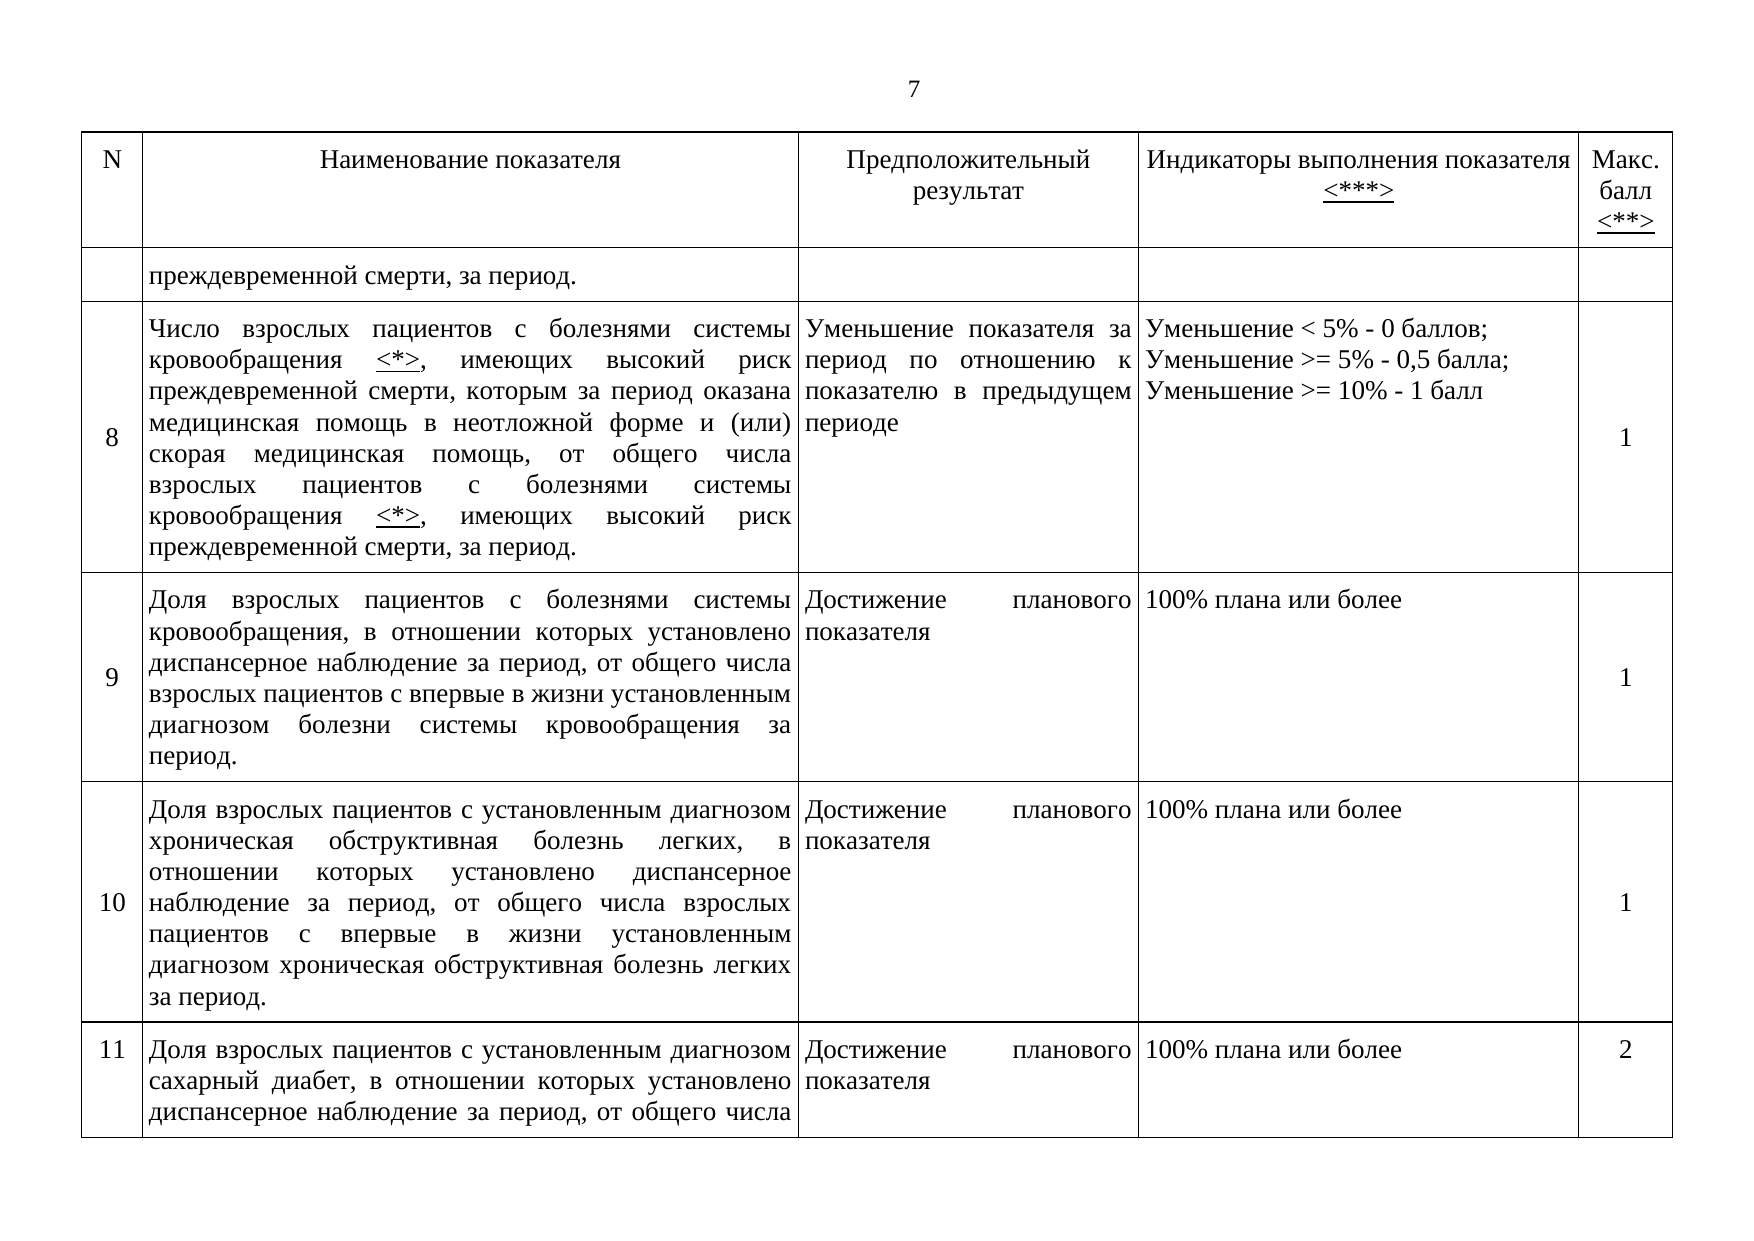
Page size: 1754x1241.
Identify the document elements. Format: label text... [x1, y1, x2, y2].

table_cell 1 [1579, 302, 1672, 572]
table_cell Доля взрослых пациентов с установленным диагнозом хроническая обструктивная болезнь легких, в отношении которых установлено диспансерное наблюдение за период, от общего числа взрослых пациентов с впервые в жизни установленным диагнозом хроническая обструктивная болезнь легких за период. [143, 782, 798, 1021]
table_cell 10 [82, 782, 142, 1021]
table_header N [82, 133, 142, 247]
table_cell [143, 1023, 798, 1137]
table_cell 1 [1579, 782, 1672, 1021]
table_header Макс. балл <**> [1579, 133, 1672, 247]
table_cell 2 [1579, 1023, 1672, 1137]
table_cell 1 [1579, 573, 1672, 781]
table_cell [799, 248, 1138, 301]
table_cell 100% плана или более [1139, 782, 1578, 1021]
table_cell Достижение планового показателя [799, 782, 1138, 1021]
table_cell 11 [82, 1023, 142, 1137]
table_cell 7 [82, 248, 142, 301]
table_cell Достижение планового показателя [799, 1023, 1138, 1137]
table_cell 8 [82, 302, 142, 572]
table_header Предположительный результат [799, 133, 1138, 247]
table_cell 9 [82, 573, 142, 781]
table_header Индикаторы выполнения показателя <***> [1139, 133, 1578, 247]
table_cell Уменьшение < 5% - 0 баллов; Уменьшение >= 5% - 0,5 балла; Уменьшение >= 10% - 1 балл [1139, 302, 1578, 572]
table_cell Число взрослых пациентов с болезнями системы кровообращения <*>, имеющих высокий риск преждевременной смерти, которым за период оказана медицинская помощь в неотложной форме и (или) скорая медицинская помощь, от общего числа взрослых пациентов с болезнями системы кровообращения <*>, имеющих высокий риск преждевременной смерти, за период. [143, 302, 798, 572]
table_cell Уменьшение показателя за период по отношению к показателю в предыдущем периоде [799, 302, 1138, 572]
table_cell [1139, 248, 1578, 301]
table_cell 100% плана или более [1139, 573, 1578, 781]
table_cell 2 [1579, 248, 1672, 301]
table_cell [143, 248, 798, 301]
table_cell Доля взрослых пациентов с болезнями системы кровообращения, в отношении которых установлено диспансерное наблюдение за период, от общего числа взрослых пациентов с впервые в жизни установленным диагнозом болезни системы кровообращения за период. [143, 573, 798, 781]
table_header Наименование показателя [143, 133, 798, 247]
table_cell 100% плана или более [1139, 1023, 1578, 1137]
table_cell Достижение планового показателя [799, 573, 1138, 781]
